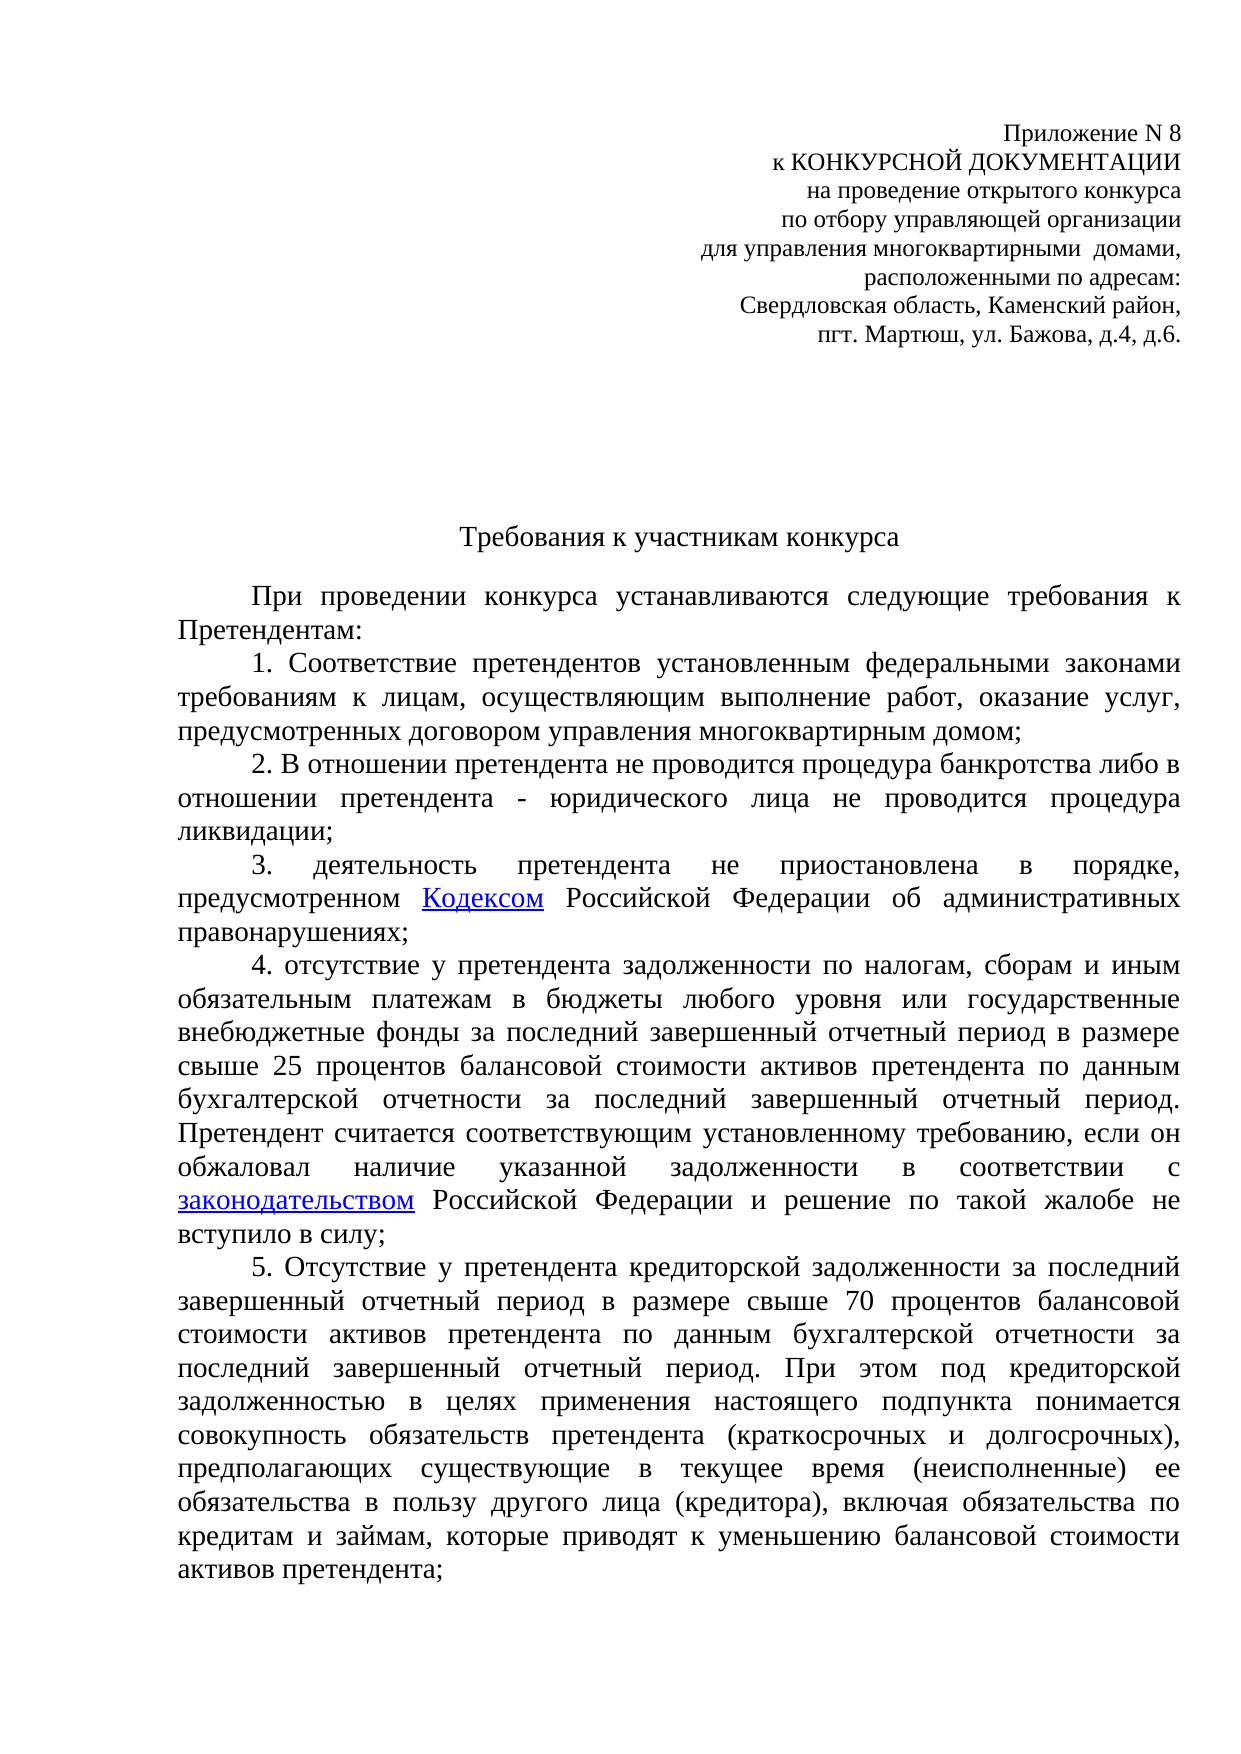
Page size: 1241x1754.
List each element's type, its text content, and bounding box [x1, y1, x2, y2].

text При проведении конкурса устанавливаются следующие требования к Претендентам: [177, 578, 1181, 646]
text Приложение N 8 [177, 118, 1181, 147]
text 1. Соответствие претендентов установленным федеральными законами требованиям к лицам, осуществляющим выполнение работ, оказание услуг, предусмотренных договором управления многоквартирным домом; [177, 646, 1181, 746]
text Свердловская область, Каменский район, [177, 291, 1181, 319]
text 4. отсутствие у претендента задолженности по налогам, сборам и иным обязательным платежам в бюджеты любого уровня или государственные внебюджетные фонды за последний завершенный отчетный период в размере свыше 25 процентов балансовой стоимости активов претендента по данным бухгалтерской отчетности за последний завершенный отчетный период. Претендент считается соответствующим установленному требованию, если он обжаловал наличие указанной задолженности в соответствии с законодательством Российской Федерации и решение по такой жалобе не вступило в силу; [177, 947, 1181, 1249]
text 3. деятельность претендента не приостановлена в порядке, предусмотренном Кодексом Российской Федерации об административных правонарушениях; [177, 847, 1181, 947]
list на проведение открытого конкурса [177, 176, 1181, 204]
list расположенными по адресам: [177, 262, 1181, 291]
list по отбору управляющей организации [177, 204, 1181, 233]
list пгт. Мартюш, ул. Бажова, д.4, д.6. [177, 319, 1181, 348]
text Требования к участникам конкурса [177, 519, 1181, 553]
text к КОНКУРСНОЙ ДОКУМЕНТАЦИИ [177, 147, 1181, 176]
list для управления многоквартирными домами, [177, 233, 1181, 262]
text 5. Отсутствие у претендента кредиторской задолженности за последний завершенный отчетный период в размере свыше 70 процентов балансовой стоимости активов претендента по данным бухгалтерской отчетности за последний завершенный отчетный период. При этом под кредиторской задолженностью в целях применения настоящего подпункта понимается совокупность обязательств претендента (краткосрочных и долгосрочных), предполагающих существующие в текущее время (неисполненные) ее обязательства в пользу другого лица (кредитора), включая обязательства по кредитам и займам, которые приводят к уменьшению балансовой стоимости активов претендента; [177, 1249, 1181, 1585]
text 2. В отношении претендента не проводится процедура банкротства либо в отношении претендента - юридического лица не проводится процедура ликвидации; [177, 746, 1181, 847]
